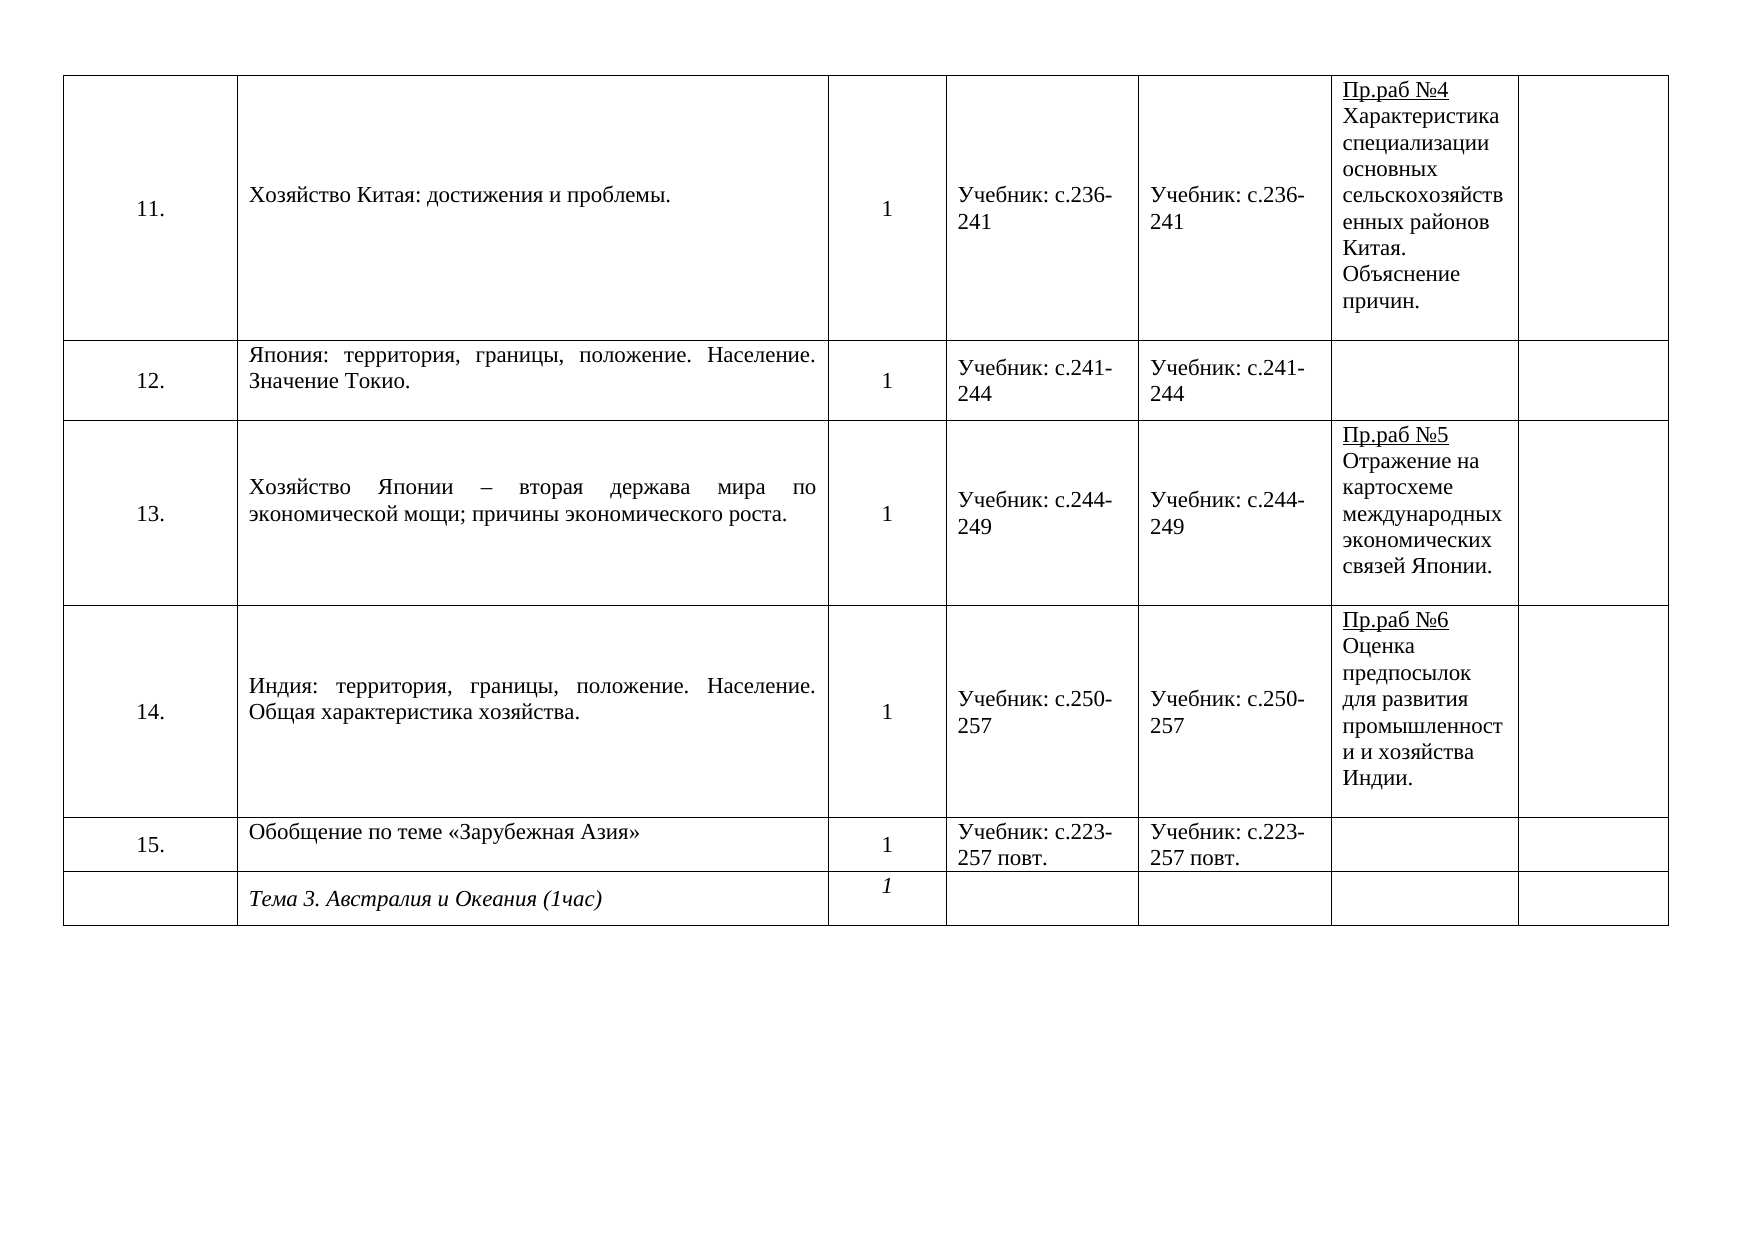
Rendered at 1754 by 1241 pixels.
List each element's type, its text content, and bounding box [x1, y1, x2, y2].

table_cell 15. [64, 818, 237, 871]
table_cell Учебник: с.244-249 [947, 421, 1138, 605]
table_cell [64, 872, 237, 924]
table_cell Пр.раб №6 Оценка предпосылок для развития промышленности и хозяйства Индии. [1332, 606, 1518, 817]
table_cell Пр.раб №5 Отражение на картосхеме международных экономических связей Японии. [1332, 421, 1518, 605]
table_cell [1332, 818, 1518, 871]
table_cell Обобщение по теме «Зарубежная Азия» [238, 818, 828, 871]
table_cell 11. [64, 76, 237, 339]
table_cell Хозяйство Китая: достижения и проблемы. [238, 76, 828, 339]
table_cell Япония: территория, границы, положение. Население. Значение Токио. [238, 341, 828, 420]
table_cell Учебник: с.241-244 [1139, 341, 1331, 420]
table_cell Учебник: с.236-241 [1139, 76, 1331, 339]
table_cell Учебник: с.244-249 [1139, 421, 1331, 605]
table_cell Учебник: с.250-257 [947, 606, 1138, 817]
table_cell Учебник: с.250-257 [1139, 606, 1331, 817]
table_cell 1 [829, 872, 946, 924]
table_cell [1519, 872, 1668, 924]
table_cell Учебник: с.241-244 [947, 341, 1138, 420]
table_cell [1519, 818, 1668, 871]
table_cell [1139, 872, 1331, 924]
table_cell Индия: территория, границы, положение. Население. Общая характеристика хозяйства. [238, 606, 828, 817]
table_cell [947, 872, 1138, 924]
table_cell Тема 3. Австралия и Океания (1час) [238, 872, 828, 924]
table_cell Хозяйство Японии – вторая держава мира по экономической мощи; причины экономического роста. [238, 421, 828, 605]
table_cell 13. [64, 421, 237, 605]
table_cell Пр.раб №4 Характеристика специализации основных сельскохозяйственных районов Китая. Объяснение причин. [1332, 76, 1518, 339]
table_cell [1519, 341, 1668, 420]
table_cell 14. [64, 606, 237, 817]
table_cell 1 [829, 606, 946, 817]
table_cell [1332, 872, 1518, 924]
table_cell Учебник: с.236-241 [947, 76, 1138, 339]
table_cell [1519, 76, 1668, 339]
table_cell Учебник: с.223-257 повт. [947, 818, 1138, 871]
table_cell 1 [829, 76, 946, 339]
table_cell [1519, 606, 1668, 817]
table_cell [1519, 421, 1668, 605]
table_cell 12. [64, 341, 237, 420]
table_cell 1 [829, 341, 946, 420]
table_cell Учебник: с.223-257 повт. [1139, 818, 1331, 871]
table_cell 1 [829, 421, 946, 605]
table_cell [1332, 341, 1518, 420]
table_cell 1 [829, 818, 946, 871]
